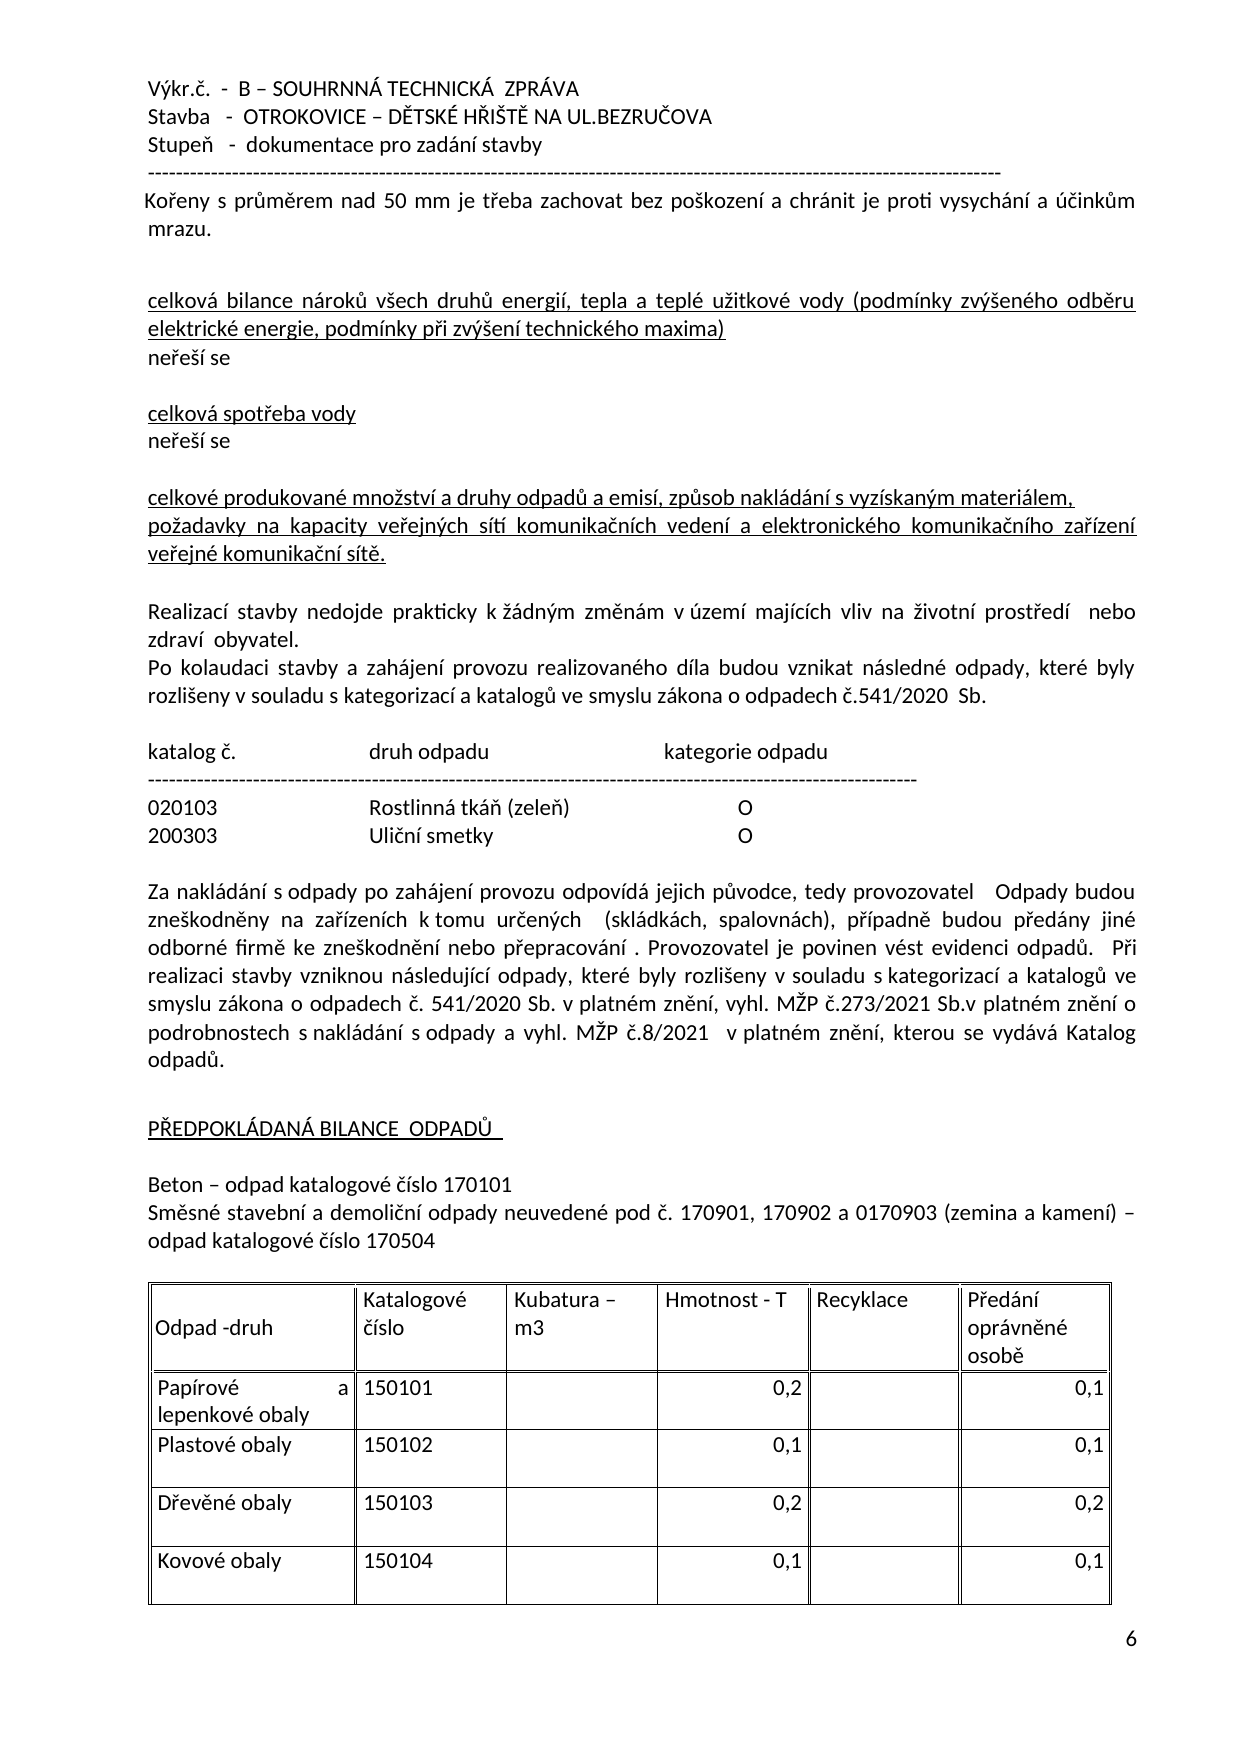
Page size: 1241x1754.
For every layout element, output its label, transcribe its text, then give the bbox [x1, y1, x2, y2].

table_cell Kovové obaly [152, 1547, 354, 1604]
text celková spotřeba vody [148, 399, 1137, 427]
text celková bilance nároků všech druhů energií, tepla a teplé užitkové vody (podmínky zvýšeného odběru elektrické energie, podmínky při zvýšení technického maxima) [148, 287, 1137, 343]
table_cell [811, 1488, 958, 1546]
table_cell 0,2 [658, 1488, 808, 1546]
text Za nakládání s odpady po zahájení provozu odpovídá jejich původce, tedy provozovatel Odpady budou zneškodněny na zařízeních k tomu určených (skládkách, spalovnách), případně budou předány jiné odborné firmě ke zneškodnění nebo přepracování . Provozovatel je povinen vést evidenci odpadů. Při realizaci stavby vzniknou následující odpady, které byly rozlišeny v souladu s kategorizací a katalogů ve smyslu zákona o odpadech č. 541/2020 Sb. v platném znění, vyhl. MŽP č.273/2021 Sb.v platném znění o podrobnostech s nakládání s odpady a vyhl. MŽP č.8/2021 v platném znění, kterou se vydává Katalog odpadů. [148, 877, 1137, 1074]
text Kořeny s průměrem nad 50 mm je třeba zachovat bez poškození a chránit je proti vysychání a účinkům mrazu. [144, 186, 1137, 242]
table_cell 150103 [357, 1488, 506, 1546]
text PŘEDPOKLÁDANÁ BILANCE ODPADŮ [148, 1114, 1137, 1142]
table_cell 0,2 [962, 1488, 1109, 1546]
table_cell [811, 1430, 958, 1487]
text katalog č. druh odpadu kategorie odpadu [148, 737, 1137, 765]
table_header Recyklace [809, 1283, 960, 1369]
table_cell [507, 1488, 657, 1546]
table_cell 150104 [357, 1547, 506, 1604]
text požadavky na kapacity veřejných sítí komunikačních vedení a elektronického komunikačního zařízení veřejné komunikační sítě. [148, 536, 1137, 567]
table_cell 0,1 [962, 1547, 1109, 1604]
table_cell 0,1 [658, 1547, 808, 1604]
table_header Katalogové číslo [356, 1285, 506, 1369]
text 200303 Uliční smetky O [148, 821, 1137, 849]
table_cell 0,2 [658, 1373, 808, 1429]
text -------------------------------------------------------------------------------------------------------------- [148, 765, 1137, 793]
table_header Kubatura – m3 [507, 1285, 657, 1369]
table_header Předání oprávněné osobě [960, 1285, 1109, 1369]
table_cell [811, 1547, 958, 1604]
text Po kolaudaci stavby a zahájení provozu realizovaného díla budou vznikat následné odpady, které byly rozlišeny v souladu s kategorizací a katalogů ve smyslu zákona o odpadech č.541/2020 Sb. [148, 653, 1137, 709]
text Beton – odpad katalogové číslo 170101 [148, 1170, 1137, 1198]
text neřeší se [148, 427, 1137, 455]
text Směsné stavební a demoliční odpady neuvedené pod č. 170901, 170902 a 0170903 (zemina a kamení) – odpad katalogové číslo 170504 [148, 1198, 1137, 1254]
table_cell 0,1 [962, 1430, 1109, 1487]
table_cell 0,1 [658, 1430, 808, 1487]
table_cell [507, 1547, 657, 1604]
table_cell [507, 1430, 657, 1487]
text neřeší se [148, 343, 1137, 371]
text celkové produkované množství a druhy odpadů a emisí, způsob nakládání s vyzískaným materiálem, [148, 483, 1137, 511]
table_cell 150102 [357, 1430, 506, 1487]
table_cell [507, 1373, 657, 1429]
table_header Hmotnost - T [658, 1285, 809, 1369]
table_cell Plastové obaly [152, 1430, 354, 1487]
text požadavky na kapacity veřejných sítí komunikačních vedení a elektronického komunikačního zařízení veřejné komunikační sítě. [148, 511, 1137, 535]
table_cell 150101 [357, 1373, 506, 1429]
table_header Odpad -druh [150, 1283, 356, 1369]
table_cell Dřevěné obaly [152, 1488, 354, 1546]
table_cell Papírové a lepenkové obaly [152, 1370, 354, 1429]
text Realizací stavby nedojde prakticky k žádným změnám v území majících vliv na životní prostředí nebo zdraví obyvatel. [148, 597, 1137, 653]
table_cell 0,1 [962, 1370, 1109, 1429]
table_cell [811, 1373, 958, 1429]
text 020103 Rostlinná tkáň (zeleň) O [148, 793, 1137, 821]
